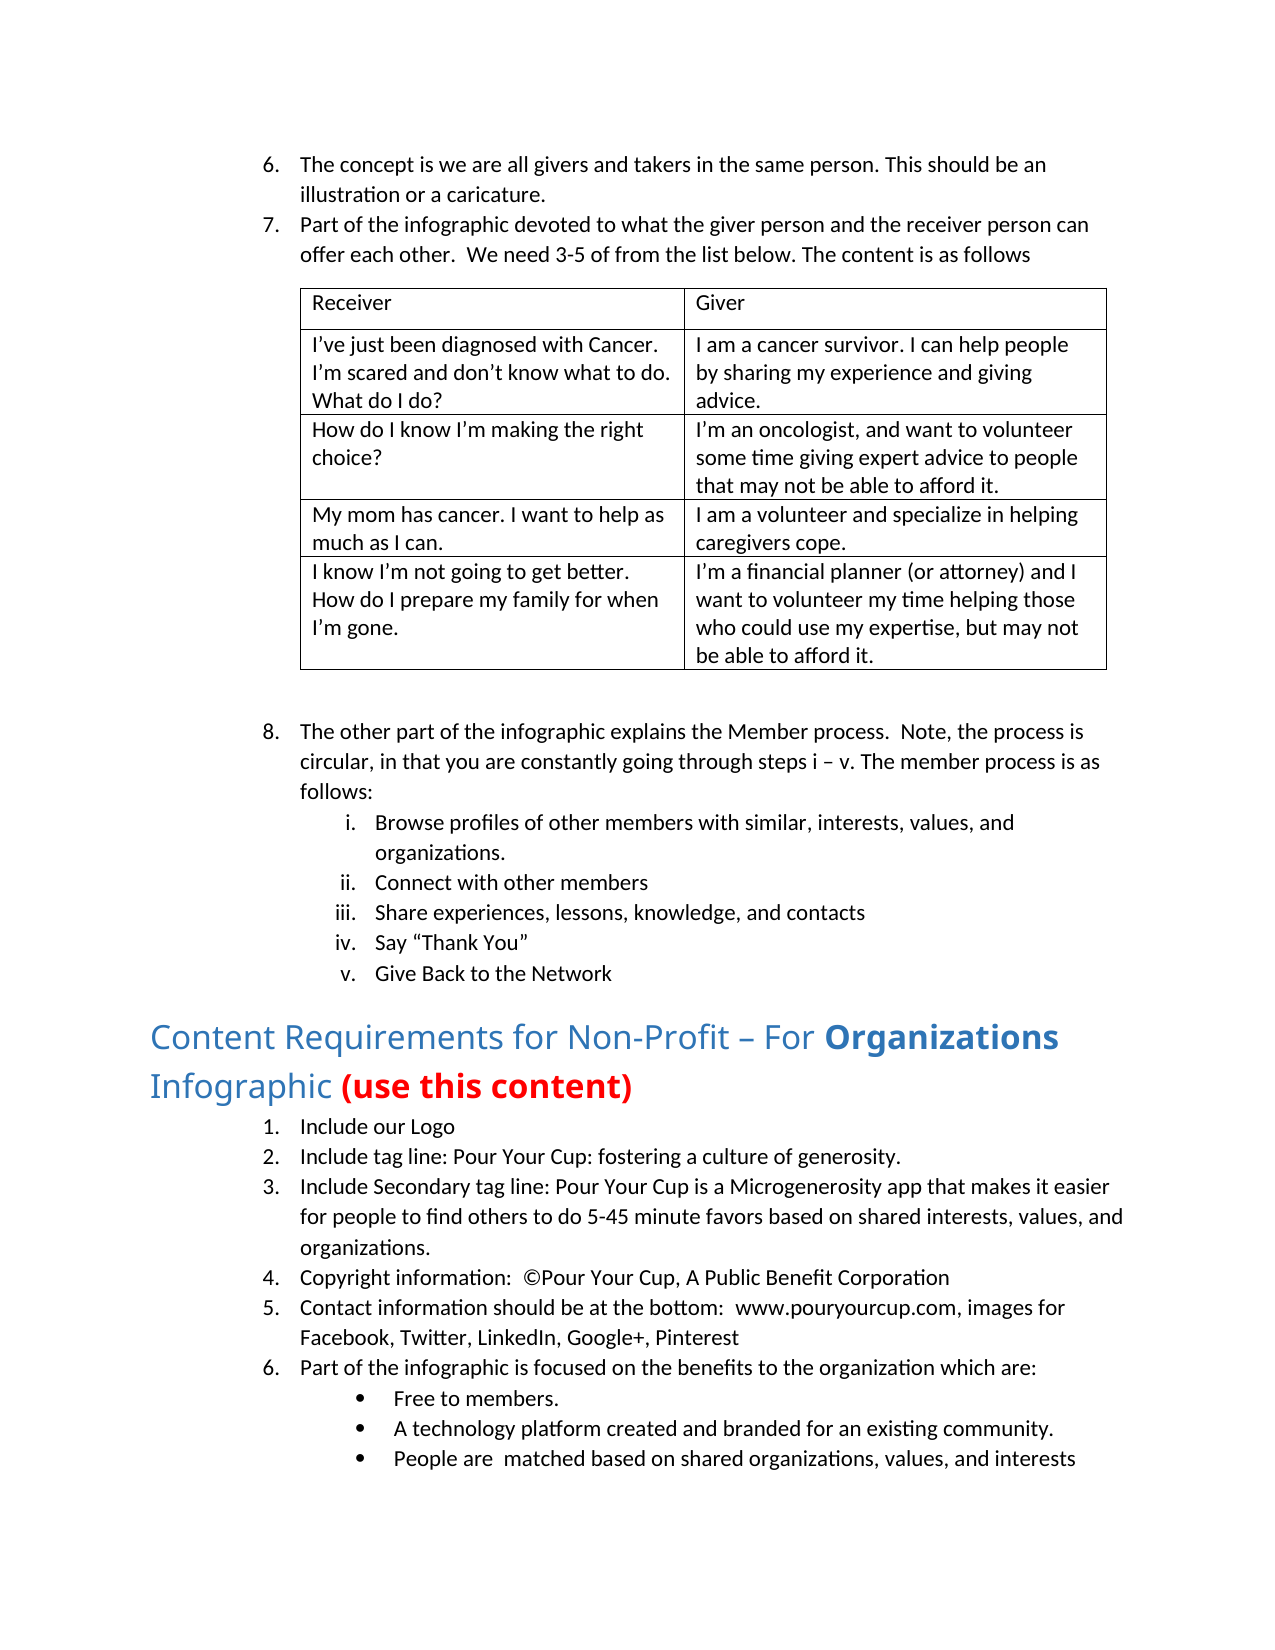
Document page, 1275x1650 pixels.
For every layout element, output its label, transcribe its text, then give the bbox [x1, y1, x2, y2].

table_cell I am a volunteer and specialize in helping caregivers cope. [685, 500, 1106, 556]
list Include tag line: Pour Your Cup: fostering a culture of generosity. [262, 1142, 1125, 1170]
list The other part of the infographic explains the Member process. Note, the process is circular, in that you are constantly going through steps i – v. The member process is as follows: [262, 717, 1125, 805]
list Browse profiles of other members with similar, interests, values, and organizations. [356, 808, 1125, 866]
table_cell I know I’m not going to get better. How do I prepare my family for when I’m gone. [301, 557, 684, 669]
list Connect with other members [356, 868, 1125, 896]
table_cell I am a cancer survivor. I can help people by sharing my experience and giving advice. [685, 330, 1106, 414]
table_cell I’m a financial planner (or attorney) and I want to volunteer my time helping those who could use my expertise, but may not be able to afford it. [685, 557, 1106, 669]
list Say “Thank You” [356, 928, 1125, 956]
list People are matched based on shared organizations, values, and interests [356, 1444, 1125, 1472]
table_cell I’ve just been diagnosed with Cancer. I’m scared and don’t know what to do. What do I do? [301, 330, 684, 414]
table_header Receiver [301, 289, 684, 329]
list A technology platform created and branded for an existing community. [356, 1414, 1125, 1442]
list The concept is we are all givers and takers in the same person. This should be an illustration or a caricature. [262, 150, 1125, 208]
list Share experiences, lessons, knowledge, and contacts [356, 898, 1125, 926]
table_header Giver [685, 289, 1106, 329]
list Give Back to the Network [356, 959, 1125, 987]
table_cell How do I know I’m making the right choice? [301, 415, 684, 499]
list Part of the infographic devoted to what the giver person and the receiver person can offer each other. We need 3-5 of from the list below. The content is as follows [262, 210, 1125, 269]
list Include Secondary tag line: Pour Your Cup is a Microgenerosity app that makes it easier for people to find others to do 5-45 minute favors based on shared interests, values, and organizations. [262, 1172, 1125, 1261]
table_cell My mom has cancer. I want to help as much as I can. [301, 500, 684, 556]
list Part of the infographic is focused on the benefits to the organization which are: [262, 1353, 1125, 1381]
list Include our Logo [262, 1112, 1125, 1140]
list Contact information should be at the bottom: www.pouryourcup.com, images for Facebook, Twitter, LinkedIn, Google+, Pinterest [262, 1293, 1125, 1351]
subtitle Content Requirements for Non-Profit – For Organizations Infographic (use this content) [150, 1014, 1125, 1108]
list Free to members. [356, 1384, 1125, 1412]
table_cell I’m an oncologist, and want to volunteer some time giving expert advice to people that may not be able to afford it. [685, 415, 1106, 499]
list Copyright information: ©Pour Your Cup, A Public Benefit Corporation [262, 1263, 1125, 1291]
